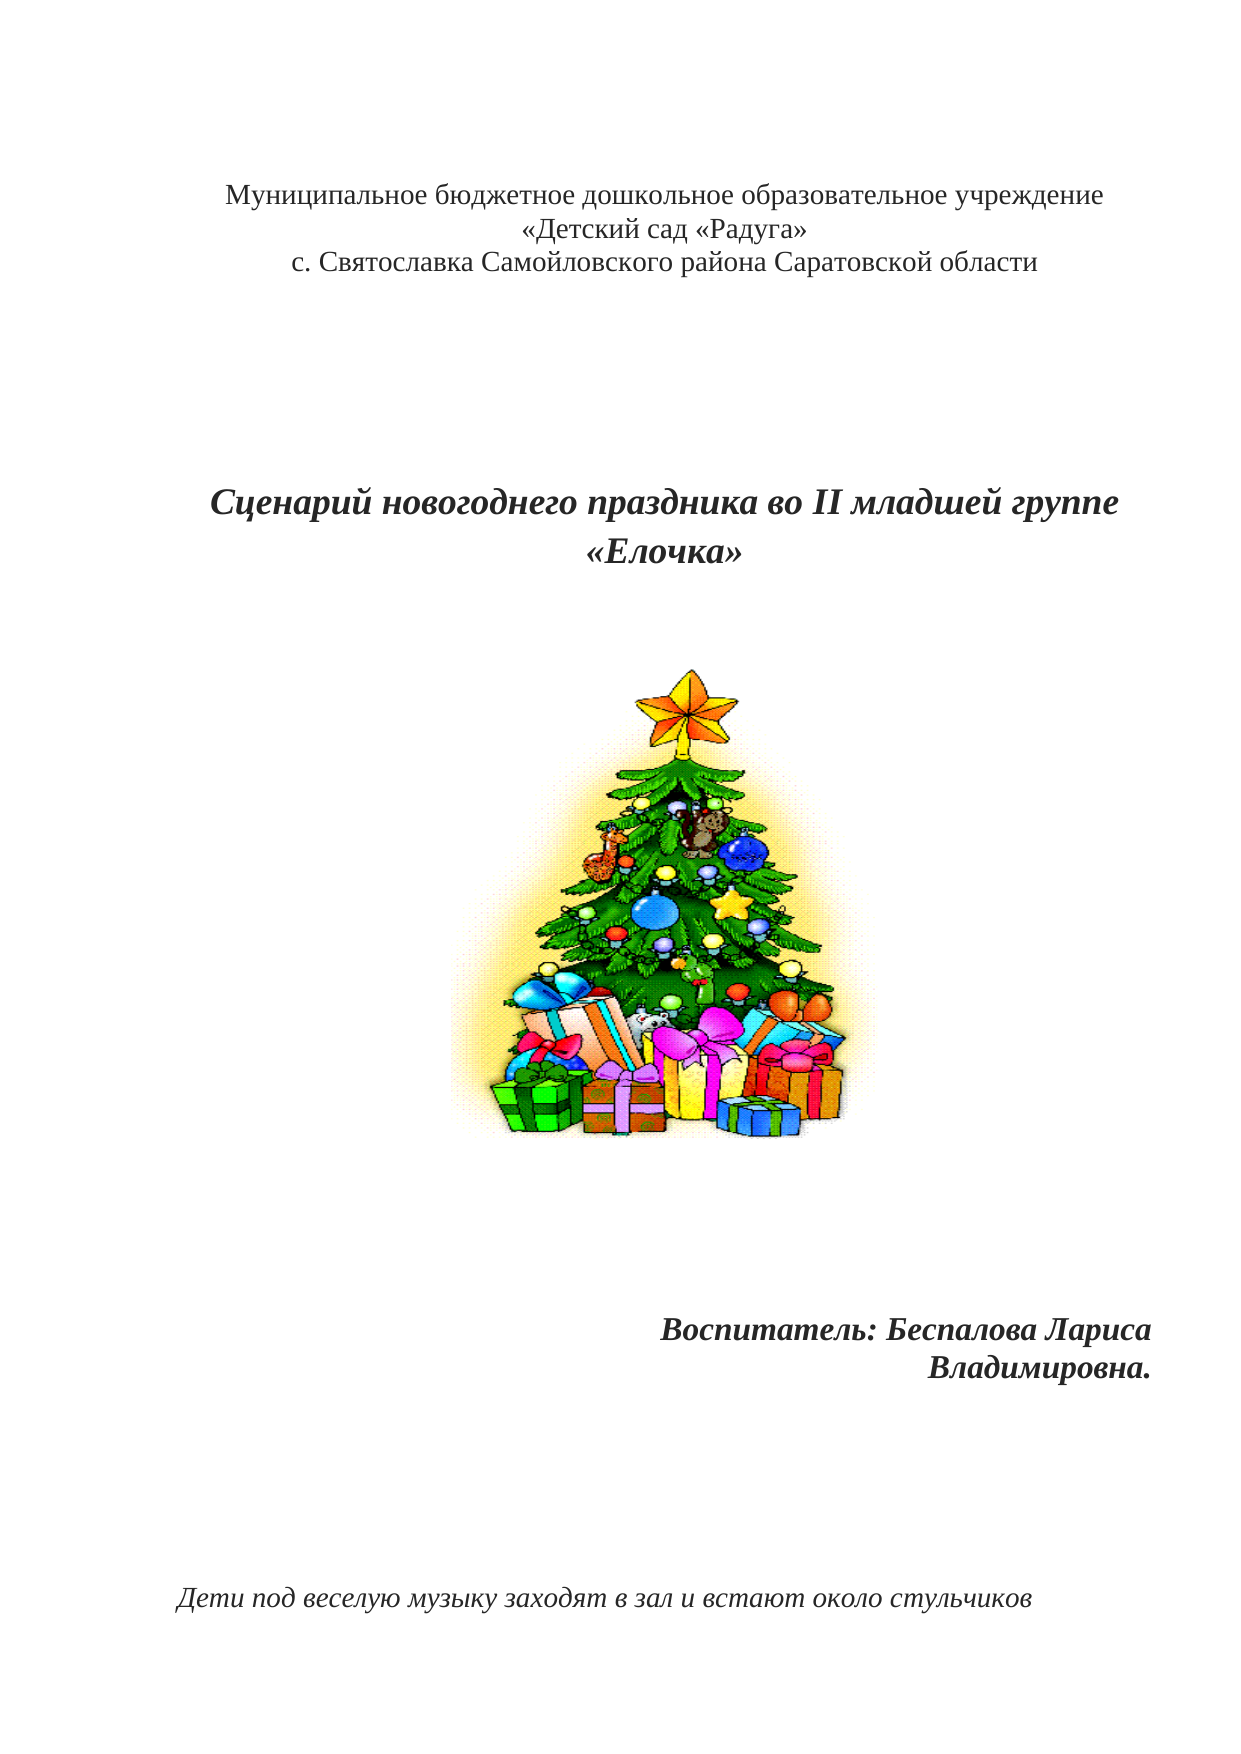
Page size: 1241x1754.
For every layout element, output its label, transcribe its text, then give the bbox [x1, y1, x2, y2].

text с. Святославка Самойловского района Саратовской области [177, 244, 1152, 278]
text Дети под веселую музыку заходят в зал и встают около стульчиков [177, 1581, 1152, 1614]
text Сценарий новогоднего праздника во II младшей группе «Елочка» [177, 479, 1152, 572]
picture [451, 665, 878, 1139]
text Муниципальное бюджетное дошкольное образовательное учреждение «Детский сад «Радуга» [177, 177, 1152, 244]
text Воспитатель: Беспалова Лариса Владимировна. [177, 1309, 1152, 1386]
